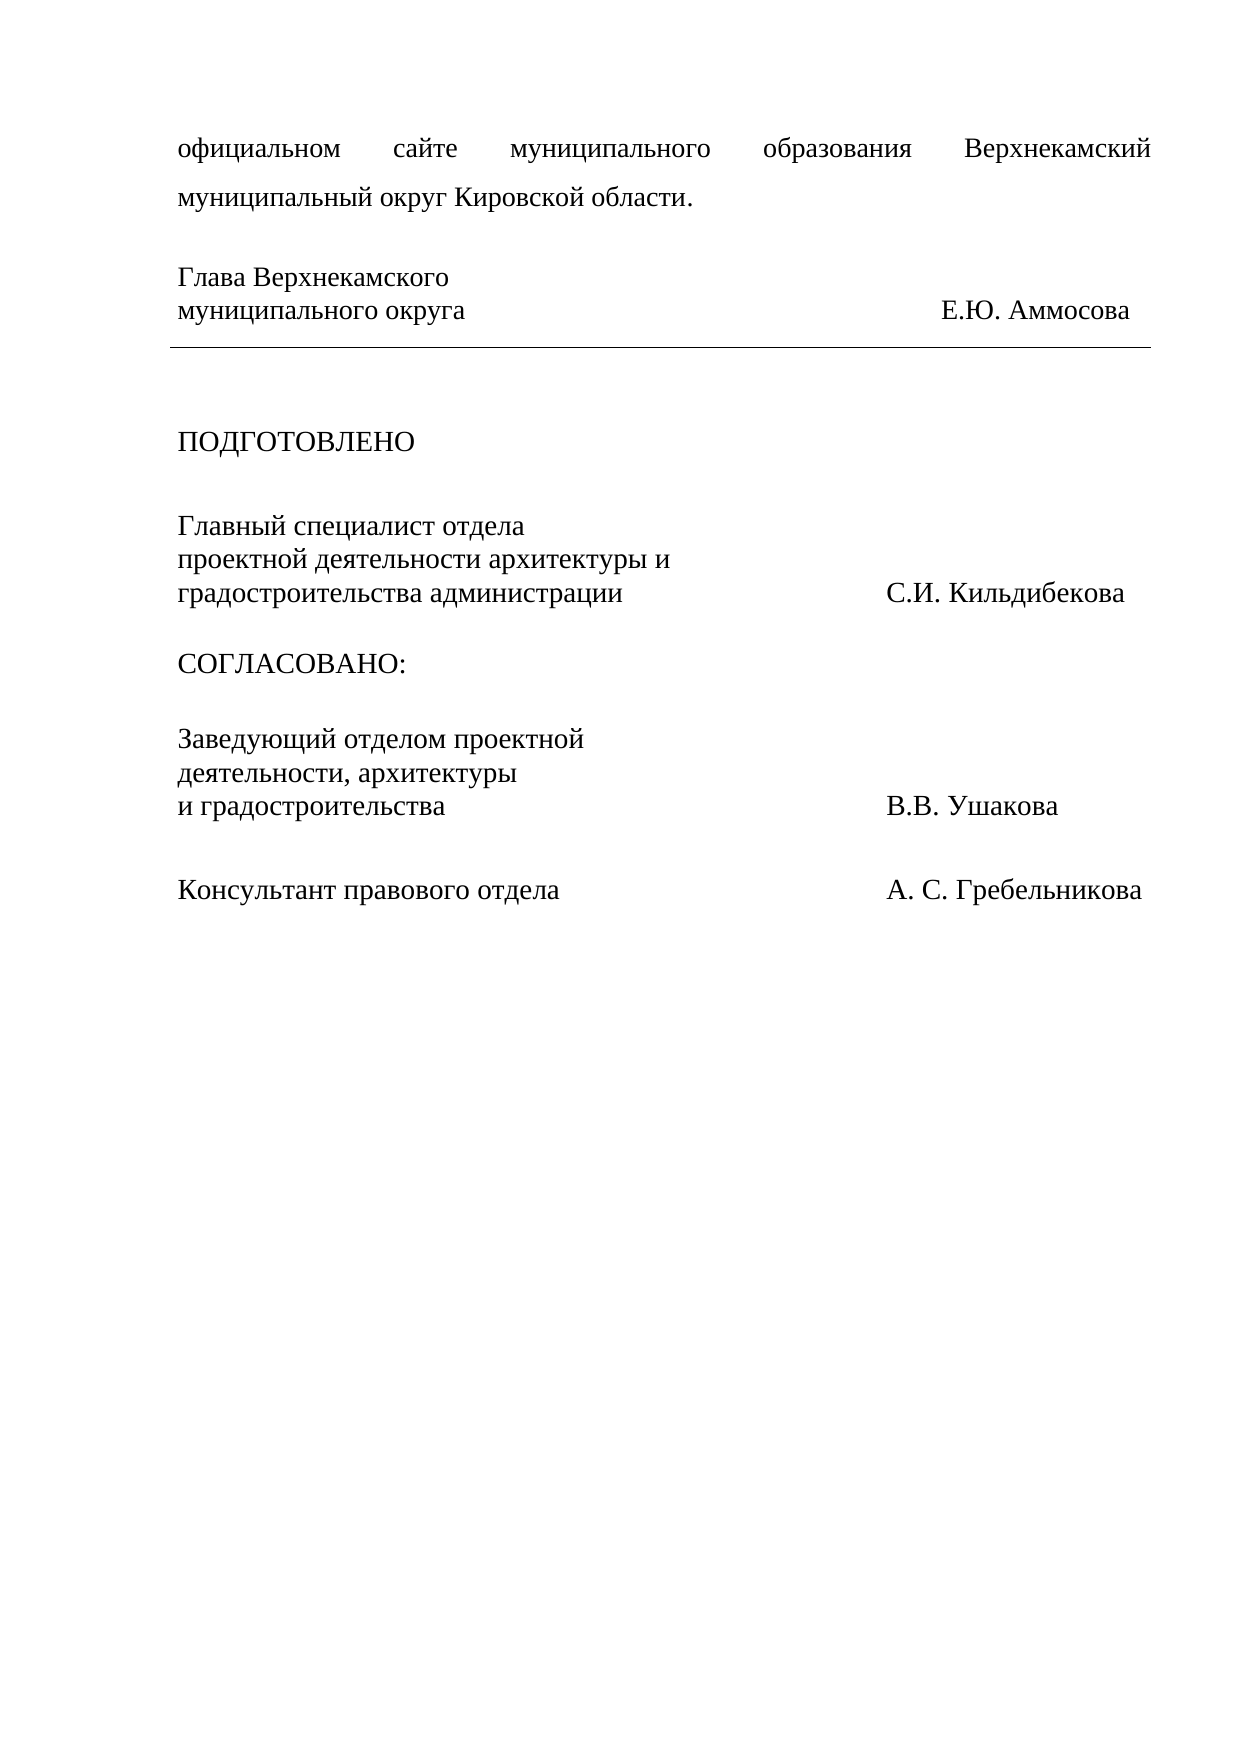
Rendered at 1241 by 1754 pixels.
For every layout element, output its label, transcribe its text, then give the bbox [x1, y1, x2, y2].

text градостроительства администрации С.И. Кильдибекова [177, 575, 1152, 609]
text Главный специалист отдела [177, 508, 1152, 542]
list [177, 131, 1152, 212]
text Консультант правового отдела А. С. Гребельникова [177, 872, 1152, 906]
table_header Е.Ю. Аммосова [870, 228, 1151, 347]
text Заведующий отделом проектной [177, 721, 1152, 755]
text и градостроительства В.В. Ушакова [177, 788, 1152, 822]
text СОГЛАСОВАНО: [177, 646, 1152, 680]
table_header Глава Верхнекамского муниципального округа [170, 228, 870, 347]
text проектной деятельности архитектуры и [177, 542, 1152, 575]
text ПОДГОТОВЛЕНО [177, 424, 1152, 458]
text деятельности, архитектуры [177, 755, 1152, 788]
